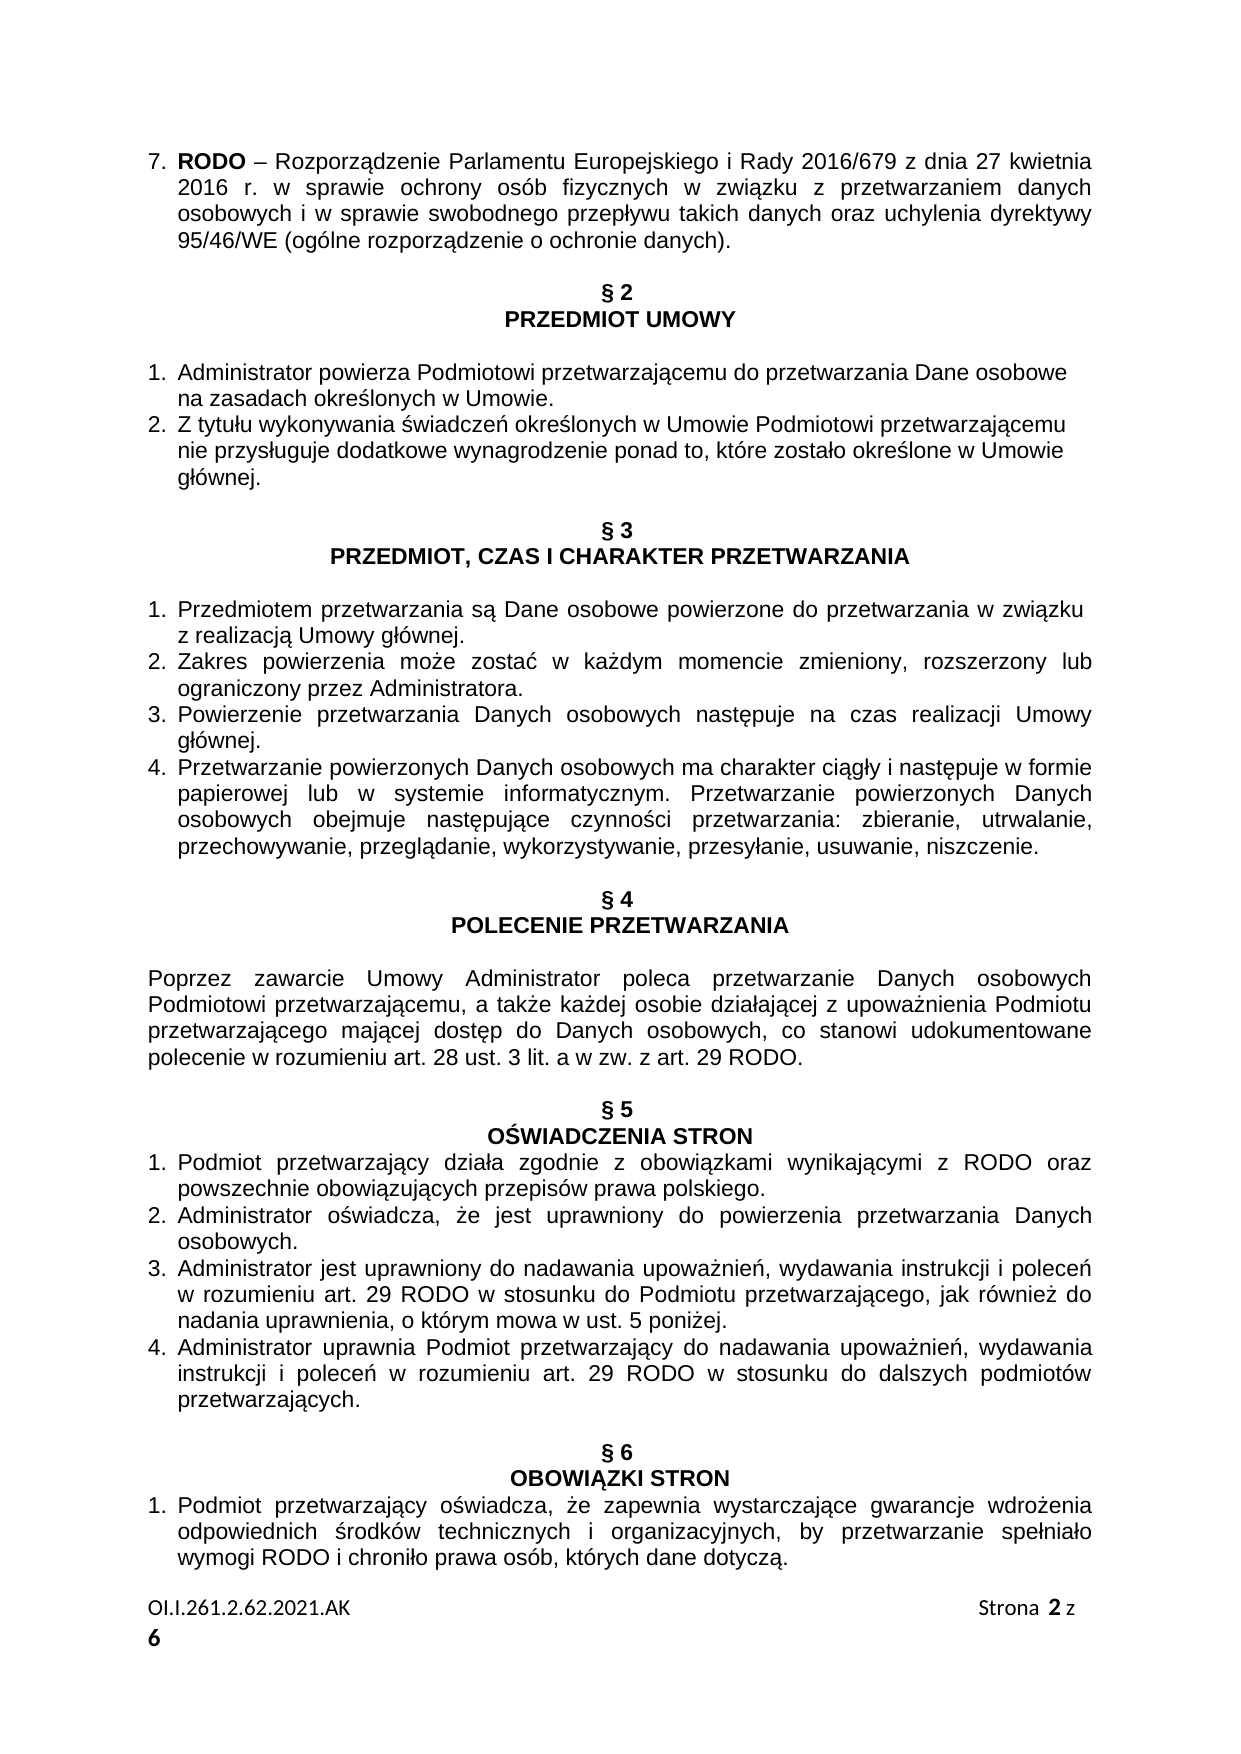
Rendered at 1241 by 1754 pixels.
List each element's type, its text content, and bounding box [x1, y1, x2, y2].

list RODO – Rozporządzenie Parlamentu Europejskiego i Rady 2016/679 z dnia 27 kwietnia 2016 r. w sprawie ochrony osób fizycznych w związku z przetwarzaniem danych osobowych i w sprawie swobodnego przepływu takich danych oraz uchylenia dyrektywy 95/46/WE (ogólne rozporządzenie o ochronie danych). [148, 148, 1093, 253]
list Administrator powierza Podmiotowi przetwarzającemu do przetwarzania Dane osobowe na zasadach określonych w Umowie. [148, 358, 1093, 411]
list Administrator uprawnia Podmiot przetwarzający do nadawania upoważnień, wydawania instrukcji i poleceń w rozumieniu art. 29 RODO w stosunku do dalszych podmiotów przetwarzających. [148, 1333, 1093, 1413]
list § 2 PRZEDMIOT UMOWY [148, 253, 1093, 332]
list Poprzez zawarcie Umowy Administrator poleca przetwarzanie Danych osobowych Podmiotowi przetwarzającemu, a także każdej osobie działającej z upoważnienia Podmiotu przetwarzającego mającej dostęp do Danych osobowych, co stanowi udokumentowane polecenie w rozumieniu art. 28 ust. 3 lit. a w zw. z art. 29 RODO. [148, 964, 1093, 1070]
list § 5 OŚWIADCZENIA STRON [148, 1070, 1093, 1149]
list § 6 OBOWIĄZKI STRON [148, 1413, 1093, 1492]
list Powierzenie przetwarzania Danych osobowych następuje na czas realizacji Umowy głównej. [148, 701, 1093, 754]
list Przetwarzanie powierzonych Danych osobowych ma charakter ciągły i następuje w formie papierowej lub w systemie informatycznym. Przetwarzanie powierzonych Danych osobowych obejmuje następujące czynności przetwarzania: zbieranie, utrwalanie, przechowywanie, przeglądanie, wykorzystywanie, przesyłanie, usuwanie, niszczenie. [148, 754, 1093, 859]
list Z tytułu wykonywania świadczeń określonych w Umowie Podmiotowi przetwarzającemu nie przysługuje dodatkowe wynagrodzenie ponad to, które zostało określone w Umowie głównej. [148, 411, 1093, 490]
list Przedmiotem przetwarzania są Dane osobowe powierzone do przetwarzania w związku z realizacją Umowy głównej. [148, 596, 1093, 648]
list Zakres powierzenia może zostać w każdym momencie zmieniony, rozszerzony lub ograniczony przez Administratora. [148, 648, 1093, 701]
list § 4 POLECENIE PRZETWARZANIA [148, 859, 1093, 938]
list Podmiot przetwarzający oświadcza, że zapewnia wystarczające gwarancje wdrożenia odpowiednich środków technicznych i organizacyjnych, by przetwarzanie spełniało wymogi RODO i chroniło prawa osób, których dane dotyczą. [148, 1492, 1093, 1571]
list Administrator jest uprawniony do nadawania upoważnień, wydawania instrukcji i poleceń w rozumieniu art. 29 RODO w stosunku do Podmiotu przetwarzającego, jak również do nadania uprawnienia, o którym mowa w ust. 5 poniżej. [148, 1254, 1093, 1333]
list Administrator oświadcza, że jest uprawniony do powierzenia przetwarzania Danych osobowych. [148, 1202, 1093, 1254]
list § 3 PRZEDMIOT, CZAS I CHARAKTER PRZETWARZANIA [148, 490, 1093, 569]
list Podmiot przetwarzający działa zgodnie z obowiązkami wynikającymi z RODO oraz powszechnie obowiązujących przepisów prawa polskiego. [148, 1149, 1093, 1202]
